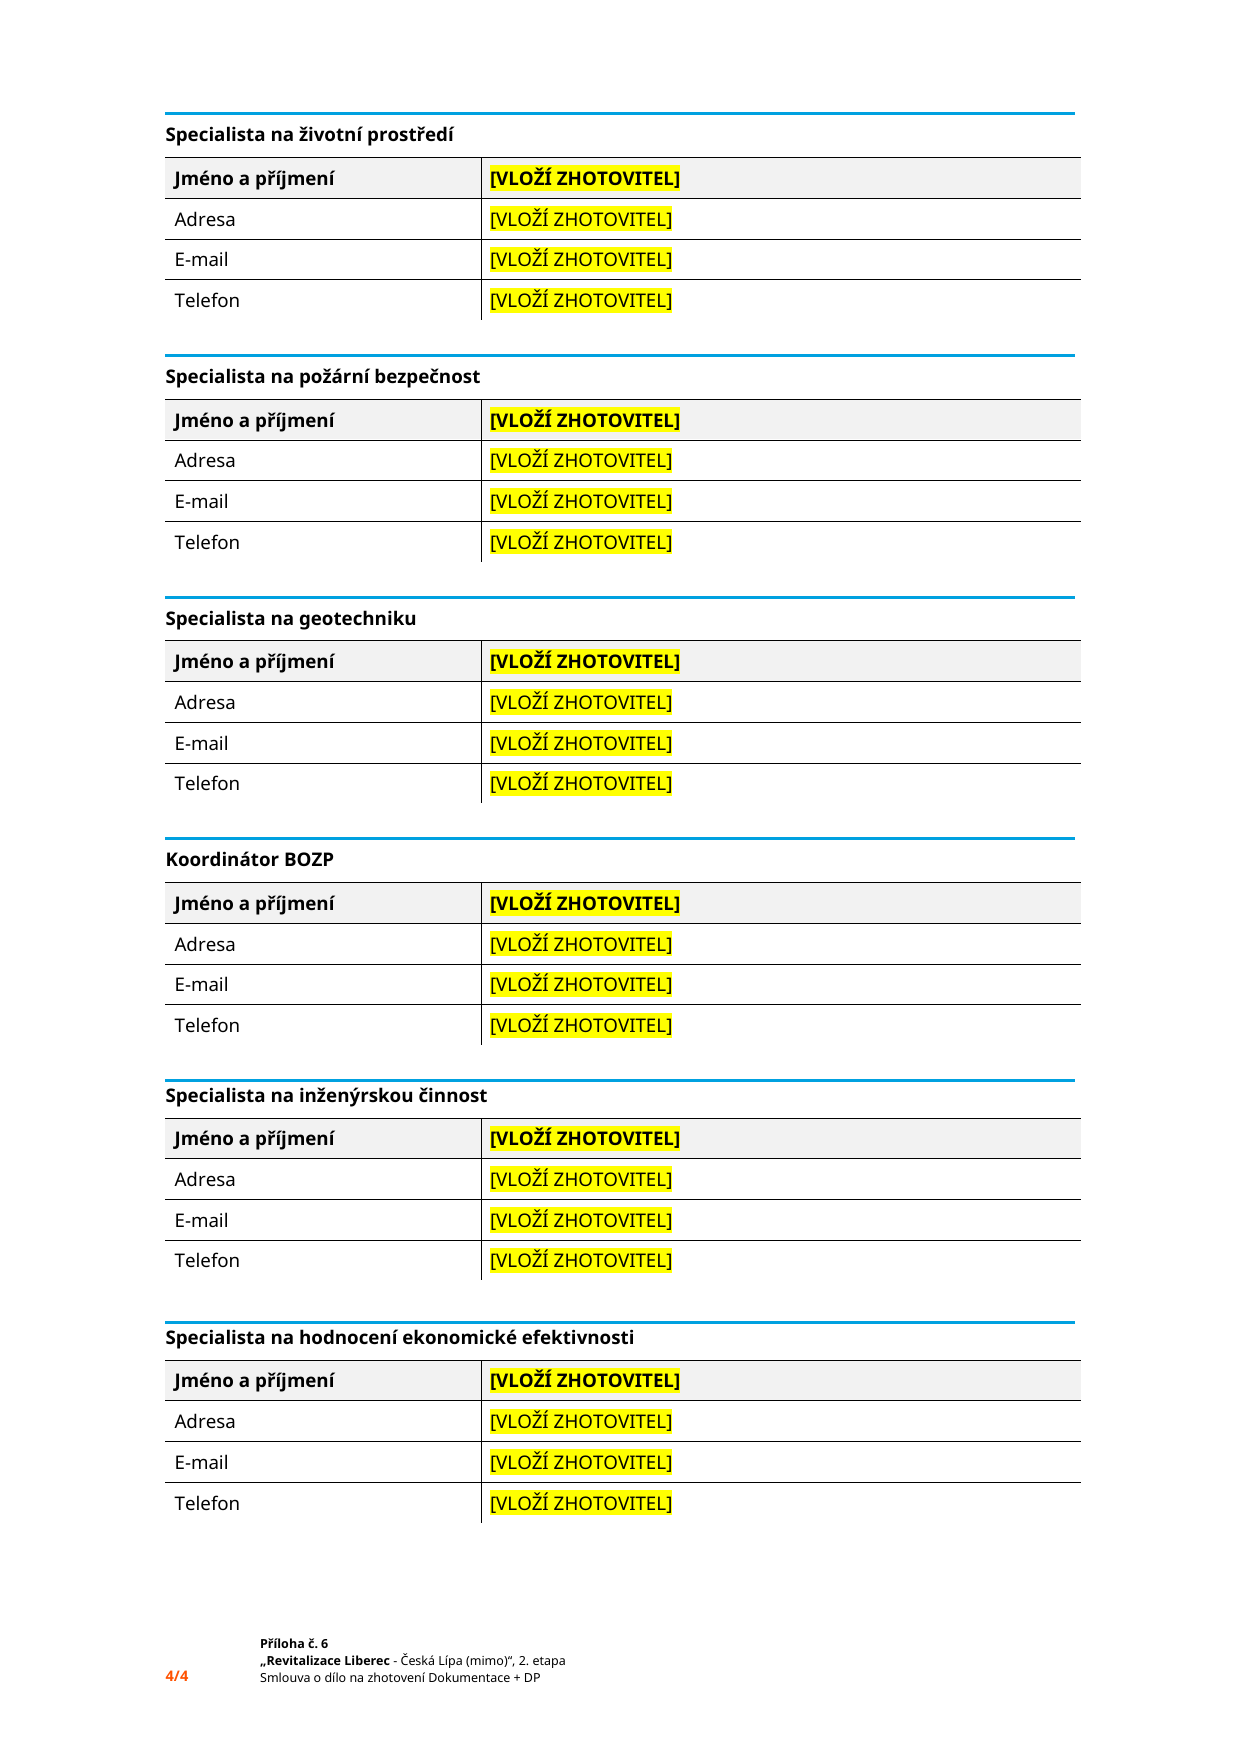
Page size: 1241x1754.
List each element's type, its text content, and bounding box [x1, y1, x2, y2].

table_header [VLOŽÍ ZHOTOVITEL] [482, 883, 1081, 923]
table_header [VLOŽÍ ZHOTOVITEL] [482, 158, 1081, 198]
table_cell Adresa [165, 441, 481, 480]
table_cell [VLOŽÍ ZHOTOVITEL] [482, 1200, 1081, 1240]
table_cell E-mail [165, 965, 481, 1004]
table_cell Adresa [165, 1401, 481, 1441]
table_cell [VLOŽÍ ZHOTOVITEL] [482, 764, 1081, 803]
table_header [VLOŽÍ ZHOTOVITEL] [482, 400, 1081, 439]
table_cell Adresa [165, 1159, 481, 1199]
table_cell [VLOŽÍ ZHOTOVITEL] [482, 441, 1081, 480]
text Specialista na geotechniku [165, 599, 1075, 630]
table_cell Telefon [165, 280, 481, 320]
table_cell Telefon [165, 1483, 481, 1522]
text Specialista na požární bezpečnost [165, 357, 1075, 389]
table_header [VLOŽÍ ZHOTOVITEL] [482, 641, 1081, 681]
table_cell [VLOŽÍ ZHOTOVITEL] [482, 1005, 1081, 1045]
table_header Jméno a příjmení [165, 641, 481, 681]
text Koordinátor BOZP [165, 840, 1075, 872]
table_cell [VLOŽÍ ZHOTOVITEL] [482, 1442, 1081, 1482]
table_cell E-mail [165, 481, 481, 521]
table_cell [VLOŽÍ ZHOTOVITEL] [482, 280, 1081, 320]
table_header Jméno a příjmení [165, 1361, 481, 1400]
text Specialista na inženýrskou činnost [165, 1082, 1075, 1107]
table_cell [VLOŽÍ ZHOTOVITEL] [482, 924, 1081, 963]
text Specialista na hodnocení ekonomické efektivnosti [165, 1324, 1075, 1349]
table_cell [VLOŽÍ ZHOTOVITEL] [482, 1159, 1081, 1199]
table_header [VLOŽÍ ZHOTOVITEL] [482, 1119, 1081, 1158]
table_cell [VLOŽÍ ZHOTOVITEL] [482, 723, 1081, 763]
table_cell Adresa [165, 682, 481, 722]
table_header Jméno a příjmení [165, 1119, 481, 1158]
table_cell [VLOŽÍ ZHOTOVITEL] [482, 1401, 1081, 1441]
table_header Jméno a příjmení [165, 883, 481, 923]
table_cell [VLOŽÍ ZHOTOVITEL] [482, 522, 1081, 562]
text Specialista na životní prostředí [165, 115, 1075, 147]
table_cell [VLOŽÍ ZHOTOVITEL] [482, 199, 1081, 238]
table_cell E-mail [165, 1200, 481, 1240]
table_cell [VLOŽÍ ZHOTOVITEL] [482, 481, 1081, 521]
table_cell Adresa [165, 924, 481, 963]
table_cell E-mail [165, 240, 481, 279]
table_header Jméno a příjmení [165, 158, 481, 198]
table_cell [VLOŽÍ ZHOTOVITEL] [482, 682, 1081, 722]
table_cell E-mail [165, 723, 481, 763]
table_cell [VLOŽÍ ZHOTOVITEL] [482, 1483, 1081, 1522]
table_cell Telefon [165, 1005, 481, 1045]
table_cell [VLOŽÍ ZHOTOVITEL] [482, 240, 1081, 279]
table_cell Adresa [165, 199, 481, 238]
table_cell [VLOŽÍ ZHOTOVITEL] [482, 1241, 1081, 1280]
table_header [VLOŽÍ ZHOTOVITEL] [482, 1361, 1081, 1400]
table_header Jméno a příjmení [165, 400, 481, 439]
table_cell [VLOŽÍ ZHOTOVITEL] [482, 965, 1081, 1004]
table_cell Telefon [165, 764, 481, 803]
table_cell Telefon [165, 1241, 481, 1280]
table_cell E-mail [165, 1442, 481, 1482]
table_cell Telefon [165, 522, 481, 562]
